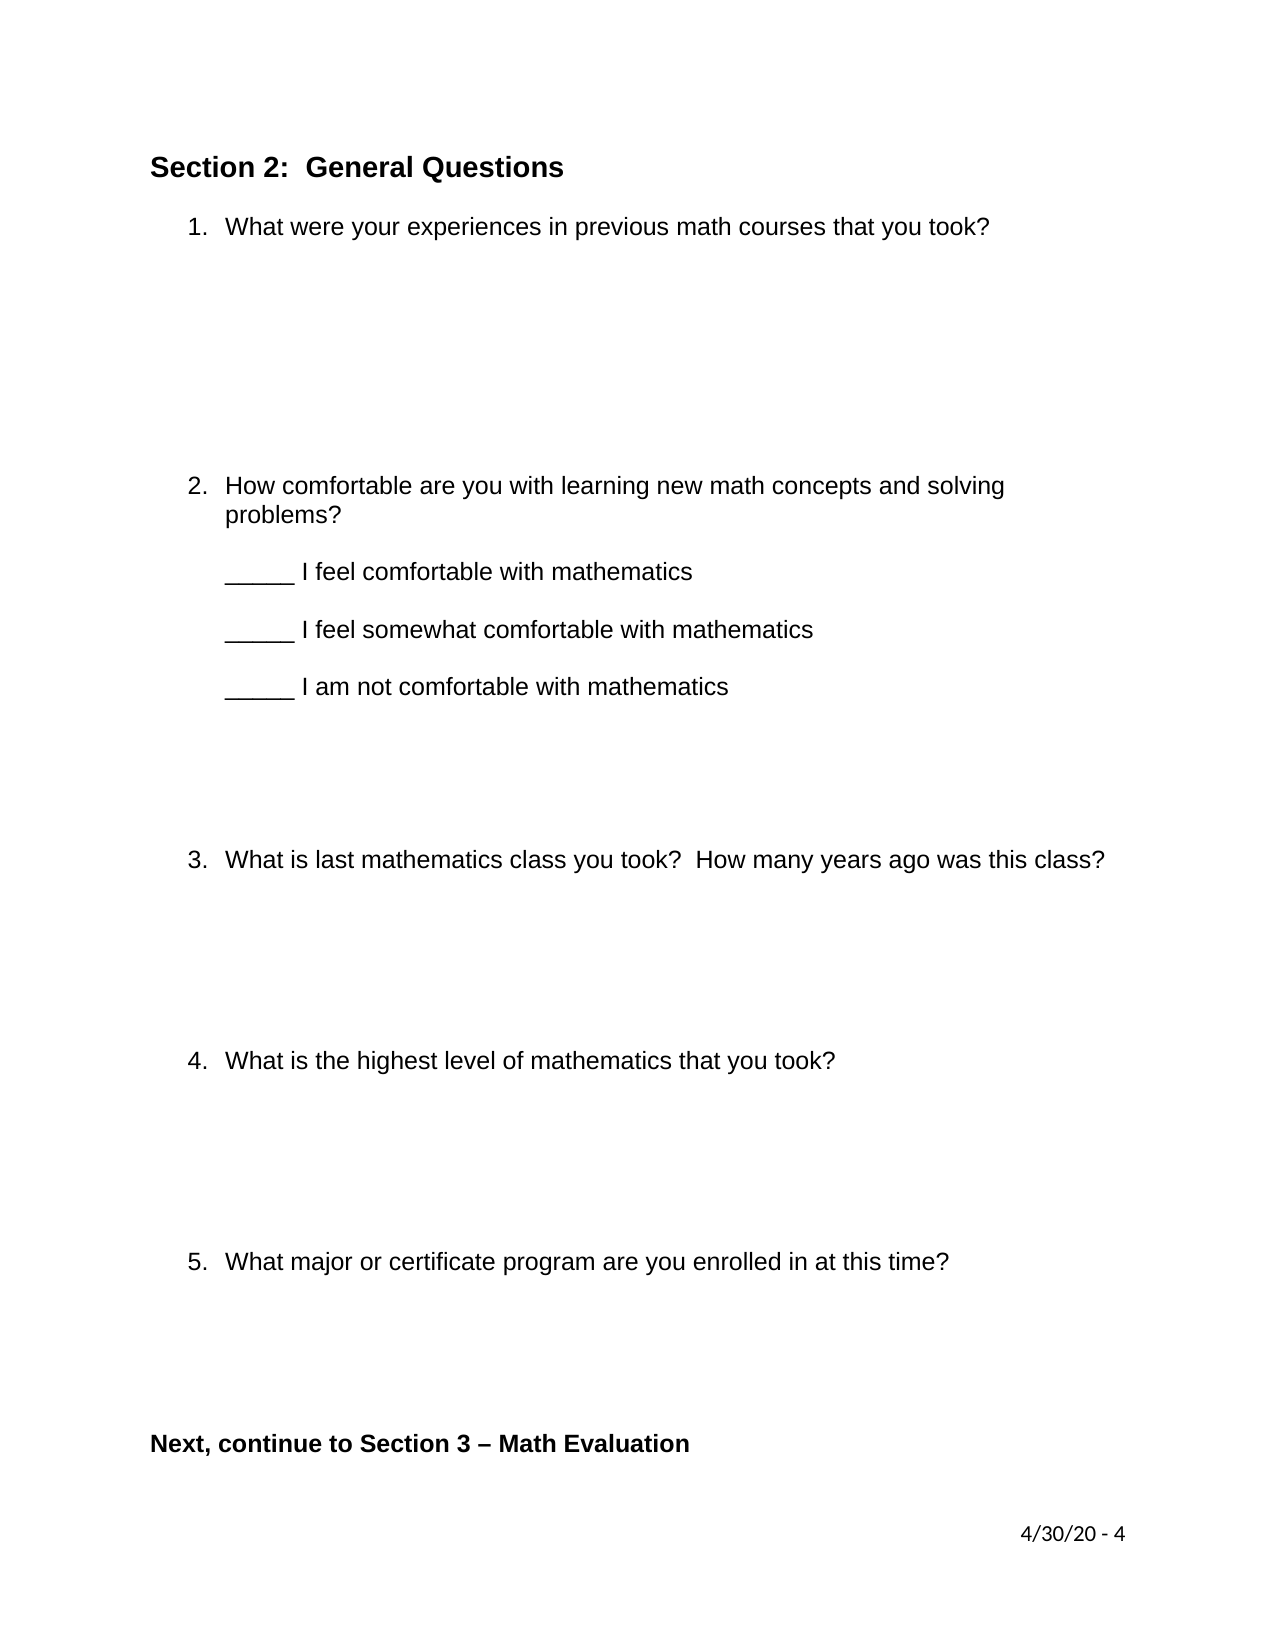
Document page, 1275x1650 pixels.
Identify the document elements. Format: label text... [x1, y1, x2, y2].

list What is the highest level of mathematics that you took? [187, 1046, 1125, 1075]
list How comfortable are you with learning new math concepts and solving problems? [187, 471, 1125, 528]
text Section 2: General Questions [150, 150, 1125, 183]
list _____ I feel somewhat comfortable with mathematics [225, 615, 1125, 643]
text _____ I am not comfortable with mathematics [150, 672, 1125, 701]
text Next, continue to Section 3 – Math Evaluation [150, 1429, 1125, 1458]
list What major or certificate program are you enrolled in at this time? [187, 1247, 1125, 1276]
text _____ I feel comfortable with mathematics [150, 557, 1125, 586]
list What is last mathematics class you took? How many years ago was this class? [187, 845, 1125, 873]
list What were your experiences in previous math courses that you took? [187, 212, 1125, 241]
